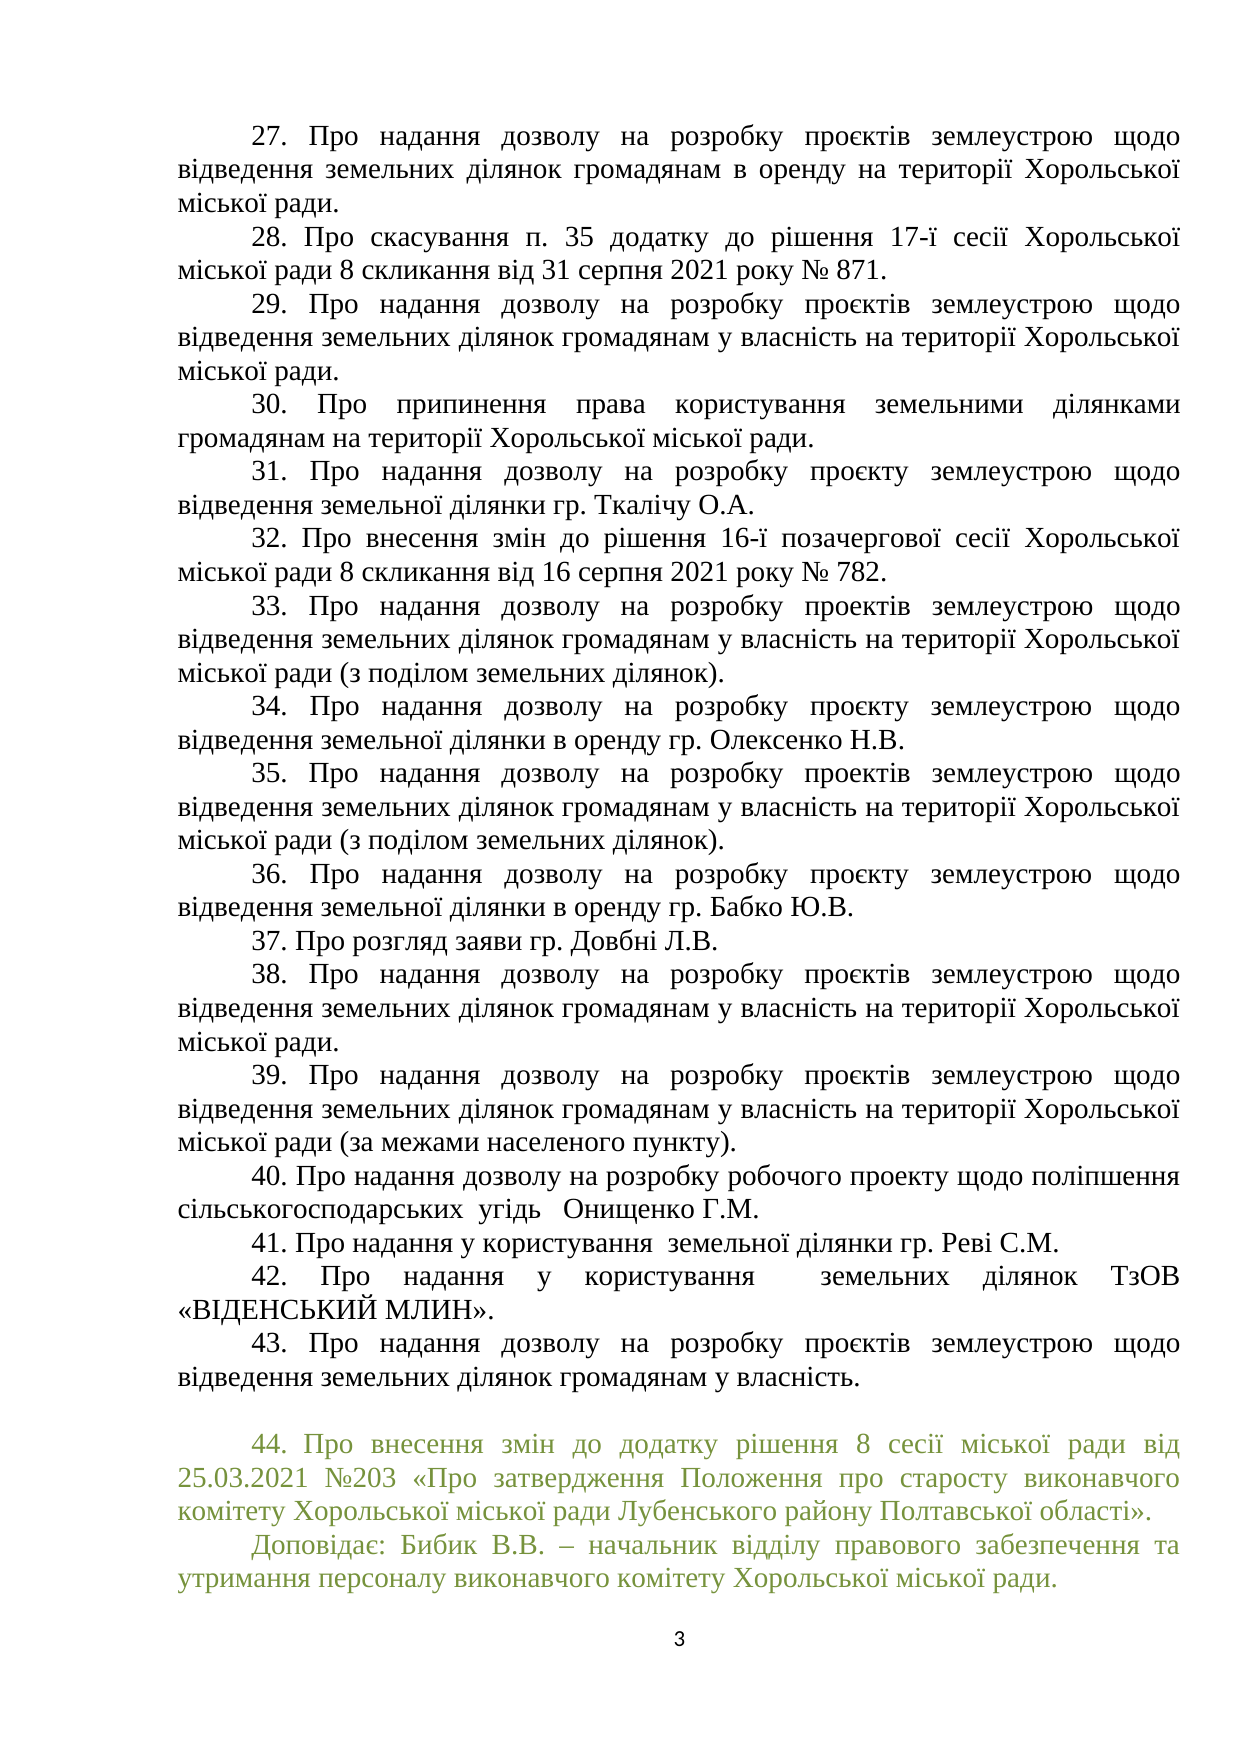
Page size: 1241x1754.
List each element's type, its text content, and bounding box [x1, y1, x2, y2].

text 29. Про надання дозволу на розробку проєктів землеустрою щодо відведення земельних ділянок громадянам у власність на території Хорольської міської ради. [177, 286, 1181, 386]
text 39. Про надання дозволу на розробку проєктів землеустрою щодо відведення земельних ділянок громадянам у власність на території Хорольської міської ради (за межами населеного пункту). [177, 1057, 1181, 1158]
text 41. Про надання у користування земельної ділянки гр. Реві С.М. [177, 1225, 1181, 1258]
text 27. Про надання дозволу на розробку проєктів землеустрою щодо відведення земельних ділянок громадянам в оренду на території Хорольської міської ради. [177, 118, 1181, 219]
text 37. Про розгляд заяви гр. Довбні Л.В. [177, 923, 1181, 957]
text 43. Про надання дозволу на розробку проєктів землеустрою щодо відведення земельних ділянок громадянам у власність. [177, 1326, 1181, 1393]
text 33. Про надання дозволу на розробку проектів землеустрою щодо відведення земельних ділянок громадянам у власність на території Хорольської міської ради (з поділом земельних ділянок). [177, 588, 1181, 688]
text 34. Про надання дозволу на розробку проєкту землеустрою щодо відведення земельної ділянки в оренду гр. Олексенко Н.В. [177, 688, 1181, 755]
text 38. Про надання дозволу на розробку проєктів землеустрою щодо відведення земельних ділянок громадянам у власність на території Хорольської міської ради. [177, 957, 1181, 1057]
text 31. Про надання дозволу на розробку проєкту землеустрою щодо відведення земельної ділянки гр. Ткалічу О.А. [177, 453, 1181, 521]
text Доповідає: Бибик В.В. – начальник відділу правового забезпечення та утримання персоналу виконавчого комітету Хорольської міської ради. [177, 1527, 1181, 1594]
text 35. Про надання дозволу на розробку проектів землеустрою щодо відведення земельних ділянок громадянам у власність на території Хорольської міської ради (з поділом земельних ділянок). [177, 755, 1181, 856]
text 42. Про надання у користування земельних ділянок ТзОВ «ВІДЕНСЬКИЙ МЛИН». [177, 1258, 1181, 1326]
text 44. Про внесення змін до додатку рішення 8 сесії міської ради від 25.03.2021 №203 «Про затвердження Положення про старосту виконавчого комітету Хорольської міської ради Лубенського району Полтавської області». [177, 1426, 1181, 1527]
text 36. Про надання дозволу на розробку проєкту землеустрою щодо відведення земельної ділянки в оренду гр. Бабко Ю.В. [177, 856, 1181, 923]
text 28. Про скасування п. 35 додатку до рішення 17-ї сесії Хорольської міської ради 8 скликання від 31 серпня 2021 року № 871. [177, 219, 1181, 286]
text 30. Про припинення права користування земельними ділянками громадянам на території Хорольської міської ради. [177, 386, 1181, 453]
text 40. Про надання дозволу на розробку робочого проекту щодо поліпшення сільськогосподарських угідь Онищенко Г.М. [177, 1158, 1181, 1225]
text 32. Про внесення змін до рішення 16-ї позачергової сесії Хорольської міської ради 8 скликання від 16 серпня 2021 року № 782. [177, 521, 1181, 588]
